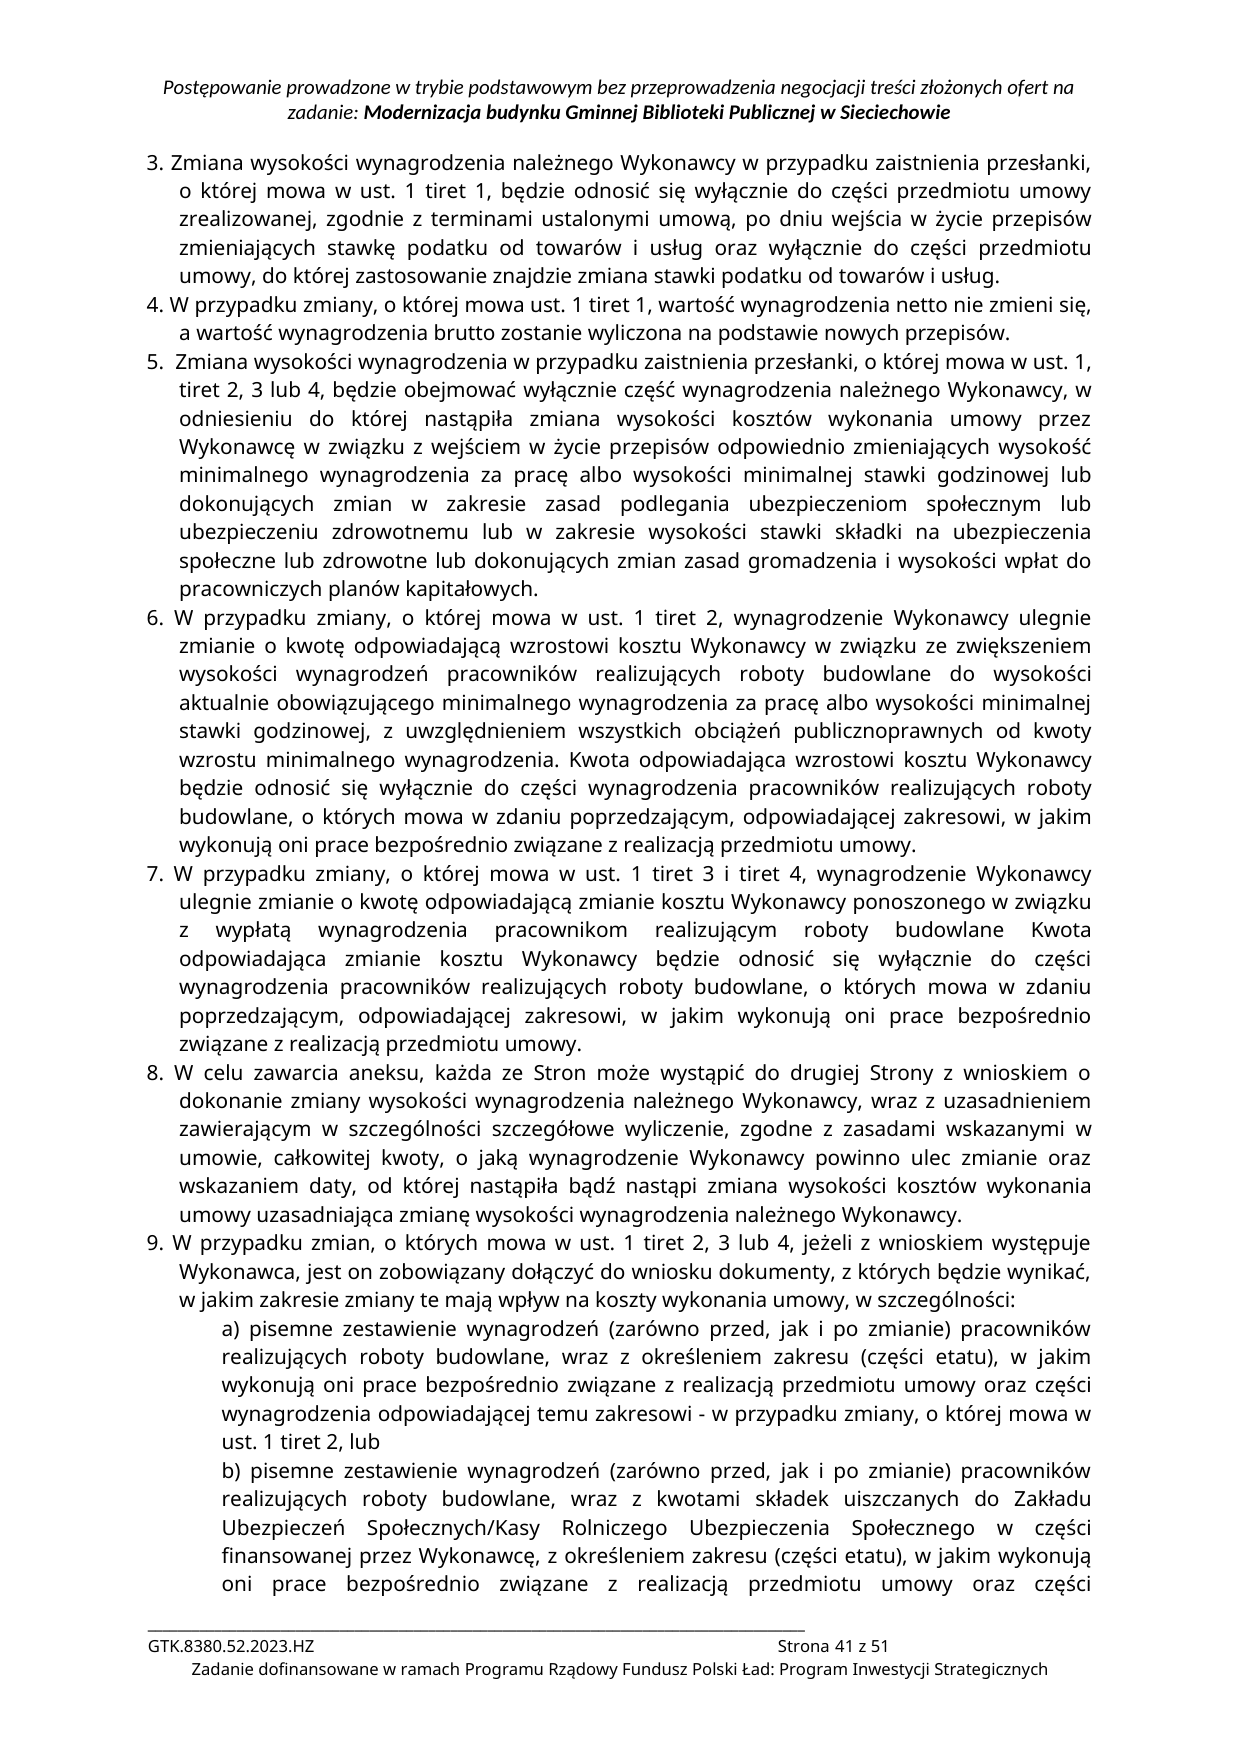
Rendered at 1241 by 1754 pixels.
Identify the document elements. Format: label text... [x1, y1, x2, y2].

text 9. W przypadku zmian, o których mowa w ust. 1 tiret 2, 3 lub 4, jeżeli z wnioskiem występuje Wykonawca, jest on zobowiązany dołączyć do wniosku dokumenty, z których będzie wynikać, w jakim zakresie zmiany te mają wpływ na koszty wykonania umowy, w szczególności: [146, 1228, 1092, 1314]
text 4. W przypadku zmiany, o której mowa ust. 1 tiret 1, wartość wynagrodzenia netto nie zmieni się, a wartość wynagrodzenia brutto zostanie wyliczona na podstawie nowych przepisów. [146, 290, 1092, 347]
text 5. Zmiana wysokości wynagrodzenia w przypadku zaistnienia przesłanki, o której mowa w ust. 1, tiret 2, 3 lub 4, będzie obejmować wyłącznie część wynagrodzenia należnego Wykonawcy, w odniesieniu do której nastąpiła zmiana wysokości kosztów wykonania umowy przez Wykonawcę w związku z wejściem w życie przepisów odpowiednio zmieniających wysokość minimalnego wynagrodzenia za pracę albo wysokości minimalnej stawki godzinowej lub dokonujących zmian w zakresie zasad podlegania ubezpieczeniom społecznym lub ubezpieczeniu zdrowotnemu lub w zakresie wysokości stawki składki na ubezpieczenia społeczne lub zdrowotne lub dokonujących zmian zasad gromadzenia i wysokości wpłat do pracowniczych planów kapitałowych. [146, 347, 1092, 603]
text 8. W celu zawarcia aneksu, każda ze Stron może wystąpić do drugiej Strony z wnioskiem o dokonanie zmiany wysokości wynagrodzenia należnego Wykonawcy, wraz z uzasadnieniem zawierającym w szczególności szczegółowe wyliczenie, zgodne z zasadami wskazanymi w umowie, całkowitej kwoty, o jaką wynagrodzenie Wykonawcy powinno ulec zmianie oraz wskazaniem daty, od której nastąpiła bądź nastąpi zmiana wysokości kosztów wykonania umowy uzasadniająca zmianę wysokości wynagrodzenia należnego Wykonawcy. [146, 1058, 1092, 1228]
text 7. W przypadku zmiany, o której mowa w ust. 1 tiret 3 i tiret 4, wynagrodzenie Wykonawcy ulegnie zmianie o kwotę odpowiadającą zmianie kosztu Wykonawcy ponoszonego w związku z wypłatą wynagrodzenia pracownikom realizującym roboty budowlane Kwota odpowiadająca zmianie kosztu Wykonawcy będzie odnosić się wyłącznie do części wynagrodzenia pracowników realizujących roboty budowlane, o których mowa w zdaniu poprzedzającym, odpowiadającej zakresowi, w jakim wykonują oni prace bezpośrednio związane z realizacją przedmiotu umowy. [146, 859, 1092, 1058]
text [221, 1456, 1092, 1598]
text 3. Zmiana wysokości wynagrodzenia należnego Wykonawcy w przypadku zaistnienia przesłanki, o której mowa w ust. 1 tiret 1, będzie odnosić się wyłącznie do części przedmiotu umowy zrealizowanej, zgodnie z terminami ustalonymi umową, po dniu wejścia w życie przepisów zmieniających stawkę podatku od towarów i usług oraz wyłącznie do części przedmiotu umowy, do której zastosowanie znajdzie zmiana stawki podatku od towarów i usług. [146, 148, 1092, 290]
text a) pisemne zestawienie wynagrodzeń (zarówno przed, jak i po zmianie) pracowników realizujących roboty budowlane, wraz z określeniem zakresu (części etatu), w jakim wykonują oni prace bezpośrednio związane z realizacją przedmiotu umowy oraz części wynagrodzenia odpowiadającej temu zakresowi - w przypadku zmiany, o której mowa w ust. 1 tiret 2, lub [221, 1314, 1092, 1456]
text 6. W przypadku zmiany, o której mowa w ust. 1 tiret 2, wynagrodzenie Wykonawcy ulegnie zmianie o kwotę odpowiadającą wzrostowi kosztu Wykonawcy w związku ze zwiększeniem wysokości wynagrodzeń pracowników realizujących roboty budowlane do wysokości aktualnie obowiązującego minimalnego wynagrodzenia za pracę albo wysokości minimalnej stawki godzinowej, z uwzględnieniem wszystkich obciążeń publicznoprawnych od kwoty wzrostu minimalnego wynagrodzenia. Kwota odpowiadająca wzrostowi kosztu Wykonawcy będzie odnosić się wyłącznie do części wynagrodzenia pracowników realizujących roboty budowlane, o których mowa w zdaniu poprzedzającym, odpowiadającej zakresowi, w jakim wykonują oni prace bezpośrednio związane z realizacją przedmiotu umowy. [146, 603, 1092, 859]
